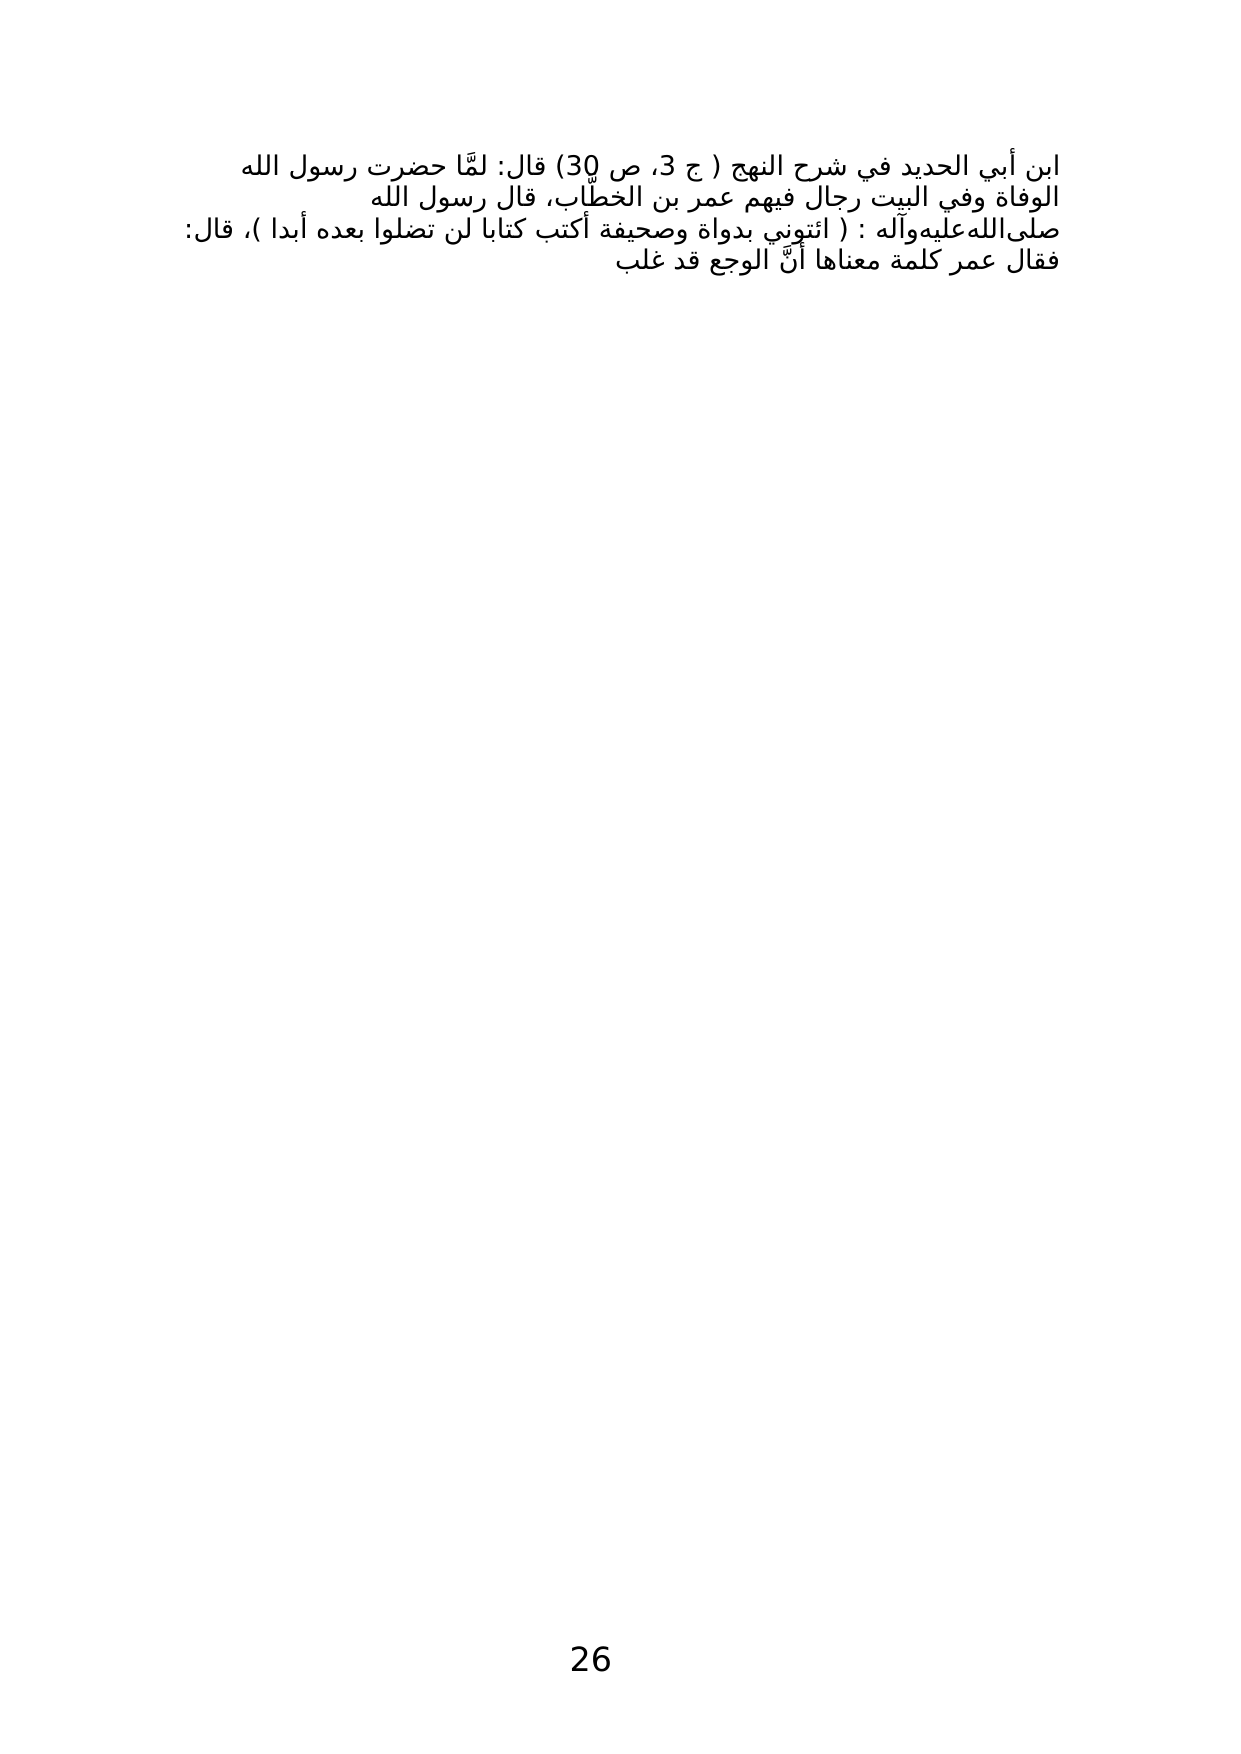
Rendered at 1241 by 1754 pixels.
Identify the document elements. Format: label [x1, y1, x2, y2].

text [180, 150, 1060, 276]
